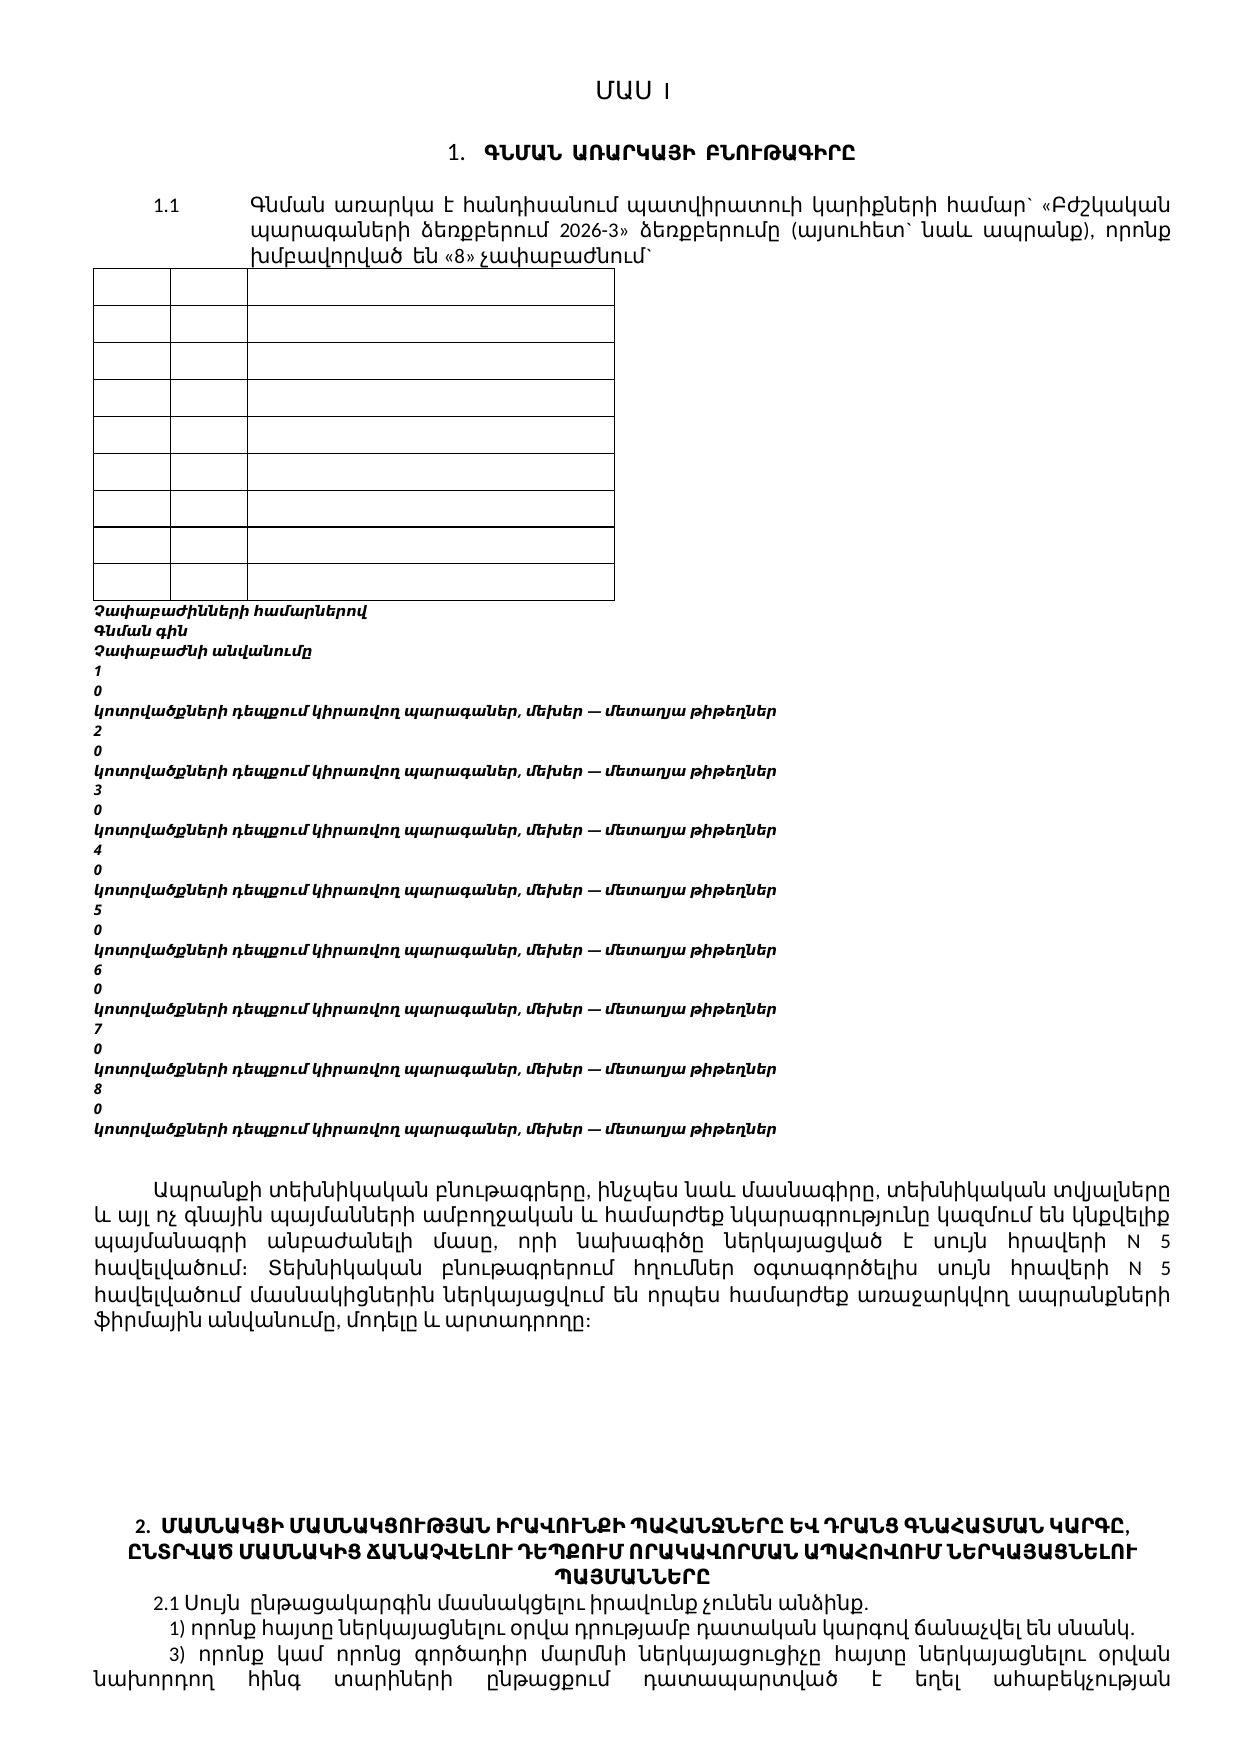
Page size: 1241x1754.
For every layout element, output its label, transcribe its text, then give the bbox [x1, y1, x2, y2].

text 1) որոնք հայտը ներկայացնելու օրվա դրությամբ դատական կարգով ճանաչվել են սնանկ. [94, 1615, 1171, 1641]
text 2.1 Սույն ընթացակարգին մասնակցելու իրավունք չունեն անձինք. [94, 1590, 1171, 1615]
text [94, 1641, 1171, 1692]
text 2. ՄԱՍՆԱԿՑԻ ՄԱՍՆԱԿՑՈՒԹՅԱՆ ԻՐԱՎՈՒՆՔԻ ՊԱՀԱՆՋՆԵՐԸ ԵՎ ԴՐԱՆՑ ԳՆԱՀԱՏՄԱՆ ԿԱՐԳԸ, ԸՆՏՐՎԱԾ ՄԱՍՆԱԿԻՑ ՃԱՆԱՉՎԵԼՈՒ ԴԵՊՔՈՒՄ ՈՐԱԿԱՎՈՐՄԱՆ ԱՊԱՀՈՎՈՒՄ ՆԵՐԿԱՅԱՑՆԵԼՈՒ ՊԱՅՄԱՆՆԵՐԸ [94, 1514, 1171, 1590]
list ԳՆՄԱՆ ԱՌԱՐԿԱՅԻ ԲՆՈՒԹԱԳԻՐԸ [131, 136, 1171, 167]
subtitle Գնման առարկա է հանդիսանում պատվիրատուի կարիքների համար` «Բժշկական պարագաների ձեռքբերում 2026-3» ձեռքբերումը (այսուհետ` նաև ապրանք), որոնք խմբավորված են «8» չափաբաժնում` [153, 192, 1171, 268]
text Ապրանքի տեխնիկական բնութագրերը, ինչպես նաև մասնագիրը, տեխնիկական տվյալները և այլ ոչ գնային պայմանների ամբողջական և համարժեք նկարագրությունը կազմում են կնքվելիք պայմանագրի անբաժանելի մասը, որի նախագիծը ներկայացված է սույն հրավերի N 5 հավելվածում։ Տեխնիկական բնութագրերում հղումներ օգտագործելիս սույն հրավերի N 5 հավելվածում մասնակիցներին ներկայացվում են որպես համարժեք առաջարկվող ապրանքների ֆիրմային անվանումը, մոդելը և արտադրողը: [94, 1177, 1171, 1333]
text ՄԱՍ I [94, 75, 1171, 106]
